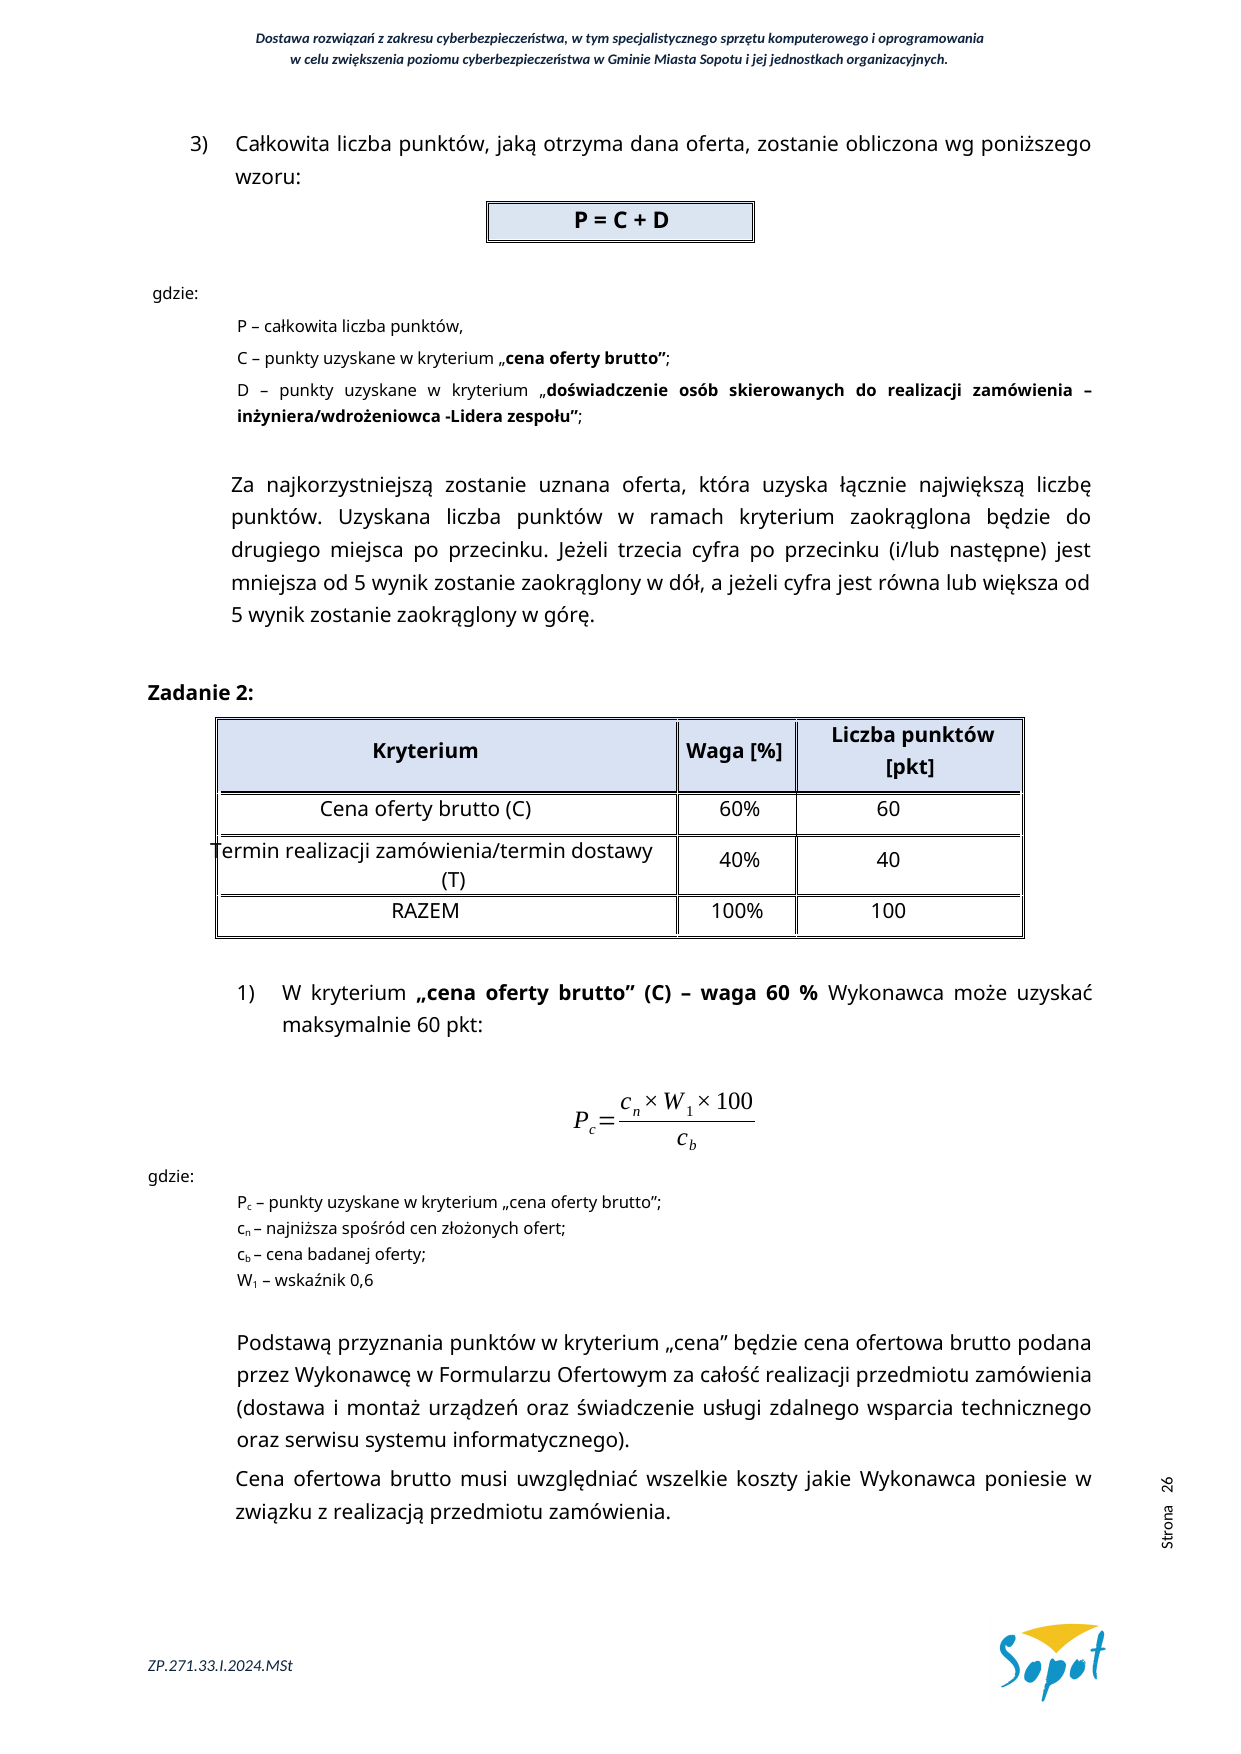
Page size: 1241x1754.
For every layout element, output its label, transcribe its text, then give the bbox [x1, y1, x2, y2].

text cn – najniższa spośród cen złożonych ofert; [231, 1217, 1092, 1239]
table_cell Cena oferty brutto (C) [218, 791, 676, 833]
text Cena ofertowa brutto musi uwzględniać wszelkie koszty jakie Wykonawca poniesie w związku z realizacją przedmiotu zamówienia. [235, 1464, 1092, 1525]
table_header Kryterium [218, 718, 678, 791]
text C – punkty uzyskane w kryterium „cena oferty brutto”; [231, 347, 1092, 369]
table_cell 100 [797, 894, 1022, 936]
text Podstawą przyznania punktów w kryterium „cena” będzie cena ofertowa brutto podana przez Wykonawcę w Formularzu Ofertowym za całość realizacji przedmiotu zamówienia (dostawa i montaż urządzeń oraz świadczenie usługi zdalnego wsparcia technicznego oraz serwisu systemu informatycznego). [236, 1328, 1092, 1454]
text D – punkty uzyskane w kryterium „doświadczenie osób skierowanych do realizacji zamówienia – inżyniera/wdrożeniowca -Lidera zespołu”; [237, 379, 1092, 428]
text Zadanie 2: [148, 678, 1092, 706]
table_header Liczba punktów [pkt] [797, 720, 1022, 791]
table_cell 40 [798, 834, 1022, 893]
table_header Waga [%] [678, 718, 797, 791]
text Za najkorzystniejszą zostanie uznana oferta, która uzyska łącznie największą liczbę punktów. Uzyskana liczba punktów w ramach kryterium zaokrąglona będzie do drugiego miejsca po przecinku. Jeżeli trzecia cyfra po przecinku (i/lub następne) jest mniejsza od 5 wynik zostanie zaokrąglony w dół, a jeżeli cyfra jest równa lub większa od 5 wynik zostanie zaokrąglony w górę. [231, 470, 1092, 629]
text W1 – wskaźnik 0,6 [231, 1269, 1092, 1292]
table_cell 60 [797, 791, 1022, 833]
table_cell 100% [678, 894, 797, 936]
text P – całkowita liczba punktów, [231, 314, 1092, 337]
text cb – cena badanej oferty; [231, 1243, 1092, 1266]
table_cell 40% [679, 837, 795, 893]
list Całkowita liczba punktów, jaką otrzyma dana oferta, zostanie obliczona wg poniższego wzoru: [190, 129, 1092, 191]
table_cell 60% [679, 795, 796, 833]
text gdzie: [148, 1165, 1092, 1187]
table_cell Termin realizacji zamówienia/termin dostawy (T) [218, 834, 676, 893]
table_cell RAZEM [218, 894, 678, 936]
text Pc – punkty uzyskane w kryterium „cena oferty brutto”; [231, 1191, 1092, 1213]
picture [988, 1617, 1119, 1709]
list W kryterium „cena oferty brutto” (C) – waga 60 % Wykonawca może uzyskać maksymalnie 60 pkt: [236, 978, 1092, 1039]
table_header P = C + D [489, 204, 752, 239]
text gdzie: [148, 282, 1092, 305]
